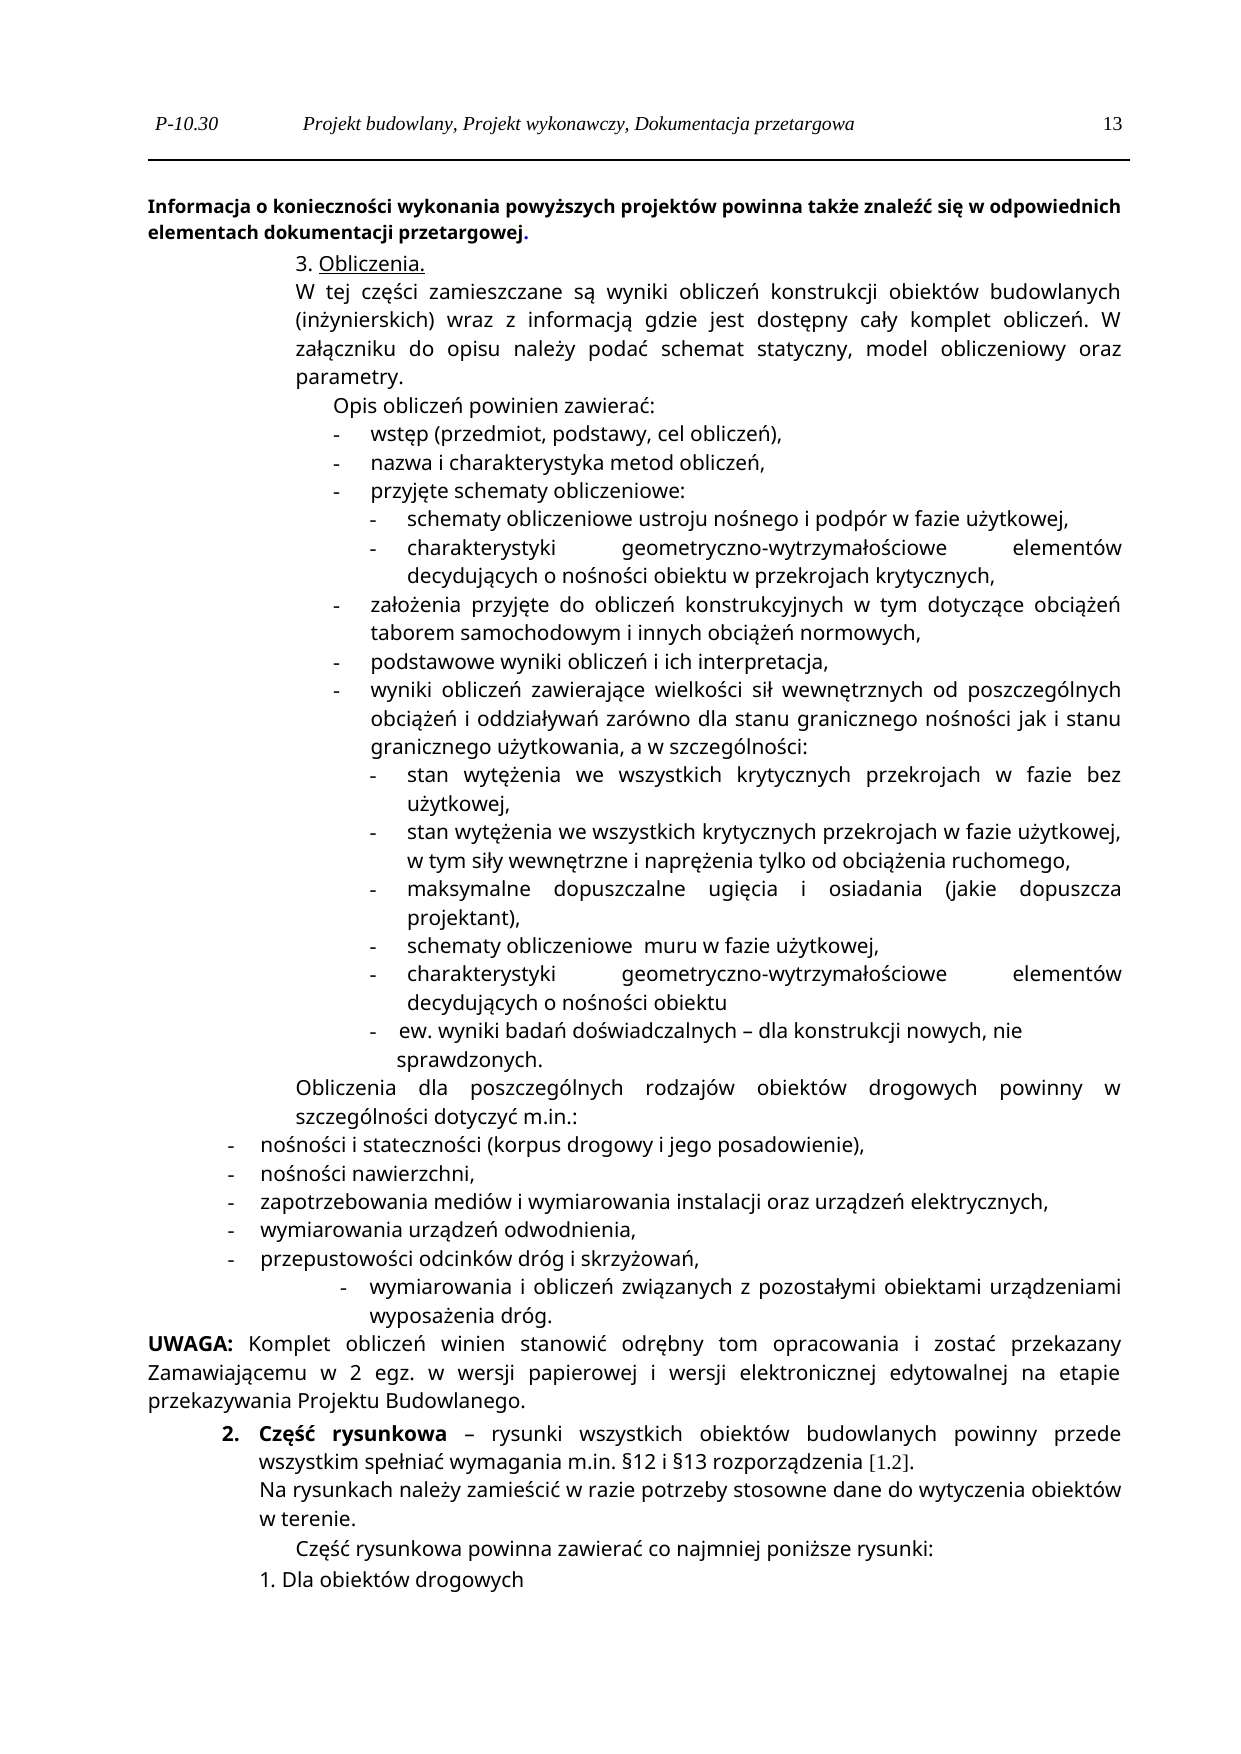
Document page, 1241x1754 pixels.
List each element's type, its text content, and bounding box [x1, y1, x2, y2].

list charakterystyki geometryczno-wytrzymałościowe elementów decydujących o nośności obiektu w przekrojach krytycznych, [369, 533, 1122, 590]
list charakterystyki geometryczno-wytrzymałościowe elementów decydujących o nośności obiektu [369, 959, 1122, 1016]
list zapotrzebowania mediów i wymiarowania instalacji oraz urządzeń elektrycznych, [148, 1187, 1122, 1216]
list założenia przyjęte do obliczeń konstrukcyjnych w tym dotyczące obciążeń taborem samochodowym i innych obciążeń normowych, [333, 590, 1122, 647]
text sprawdzonych. [369, 1045, 1122, 1073]
list Część rysunkowa – rysunki wszystkich obiektów budowlanych powinny przede wszystkim spełniać wymagania m.in. §12 i §13 rozporządzenia [1.2]. [222, 1419, 1122, 1476]
list ew. wyniki badań doświadczalnych – dla konstrukcji nowych, nie [369, 1016, 1122, 1045]
list nośności i stateczności (korpus drogowy i jego posadowienie), [148, 1130, 1122, 1159]
list przyjęte schematy obliczeniowe: [333, 476, 1122, 504]
text 3. Obliczenia. [295, 249, 1122, 277]
list schematy obliczeniowe ustroju nośnego i podpór w fazie użytkowej, [369, 504, 1122, 533]
list maksymalne dopuszczalne ugięcia i osiadania (jakie dopuszcza projektant), [369, 874, 1122, 931]
list podstawowe wyniki obliczeń i ich interpretacja, [333, 647, 1122, 675]
list wstęp (przedmiot, podstawy, cel obliczeń), [333, 419, 1122, 448]
text UWAGA: Komplet obliczeń winien stanowić odrębny tom opracowania i zostać przekazany Zamawiającemu w 2 egz. w wersji papierowej i wersji elektronicznej edytowalnej na etapie przekazywania Projektu Budowlanego. [148, 1329, 1122, 1414]
list nazwa i charakterystyka metod obliczeń, [333, 448, 1122, 476]
list przepustowości odcinków dróg i skrzyżowań, [148, 1244, 1122, 1272]
list wymiarowania i obliczeń związanych z pozostałymi obiektami urządzeniami wyposażenia dróg. [340, 1272, 1122, 1329]
text Część rysunkowa powinna zawierać co najmniej poniższe rysunki: [295, 1534, 1122, 1563]
text 1. Dla obiektów drogowych [259, 1565, 1122, 1593]
list stan wytężenia we wszystkich krytycznych przekrojach w fazie użytkowej, w tym siły wewnętrzne i naprężenia tylko od obciążenia ruchomego, [369, 817, 1122, 874]
text W tej części zamieszczane są wyniki obliczeń konstrukcji obiektów budowlanych (inżynierskich) wraz z informacją gdzie jest dostępny cały komplet obliczeń. W załączniku do opisu należy podać schemat statyczny, model obliczeniowy oraz parametry. [295, 277, 1122, 391]
list nośności nawierzchni, [148, 1159, 1122, 1187]
text Informacja o konieczności wykonania powyższych projektów powinna także znaleźć się w odpowiednich elementach dokumentacji przetargowej. [148, 193, 1122, 244]
list wymiarowania urządzeń odwodnienia, [148, 1216, 1122, 1244]
text Opis obliczeń powinien zawierać: [333, 391, 1122, 419]
text Na rysunkach należy zamieścić w razie potrzeby stosowne dane do wytyczenia obiektów w terenie. [259, 1476, 1122, 1532]
list schematy obliczeniowe muru w fazie użytkowej, [369, 931, 1122, 959]
list stan wytężenia we wszystkich krytycznych przekrojach w fazie bez użytkowej, [369, 761, 1122, 817]
text Obliczenia dla poszczególnych rodzajów obiektów drogowych powinny w szczególności dotyczyć m.in.: [295, 1073, 1122, 1130]
list wyniki obliczeń zawierające wielkości sił wewnętrznych od poszczególnych obciążeń i oddziaływań zarówno dla stanu granicznego nośności jak i stanu granicznego użytkowania, a w szczególności: [333, 675, 1122, 761]
